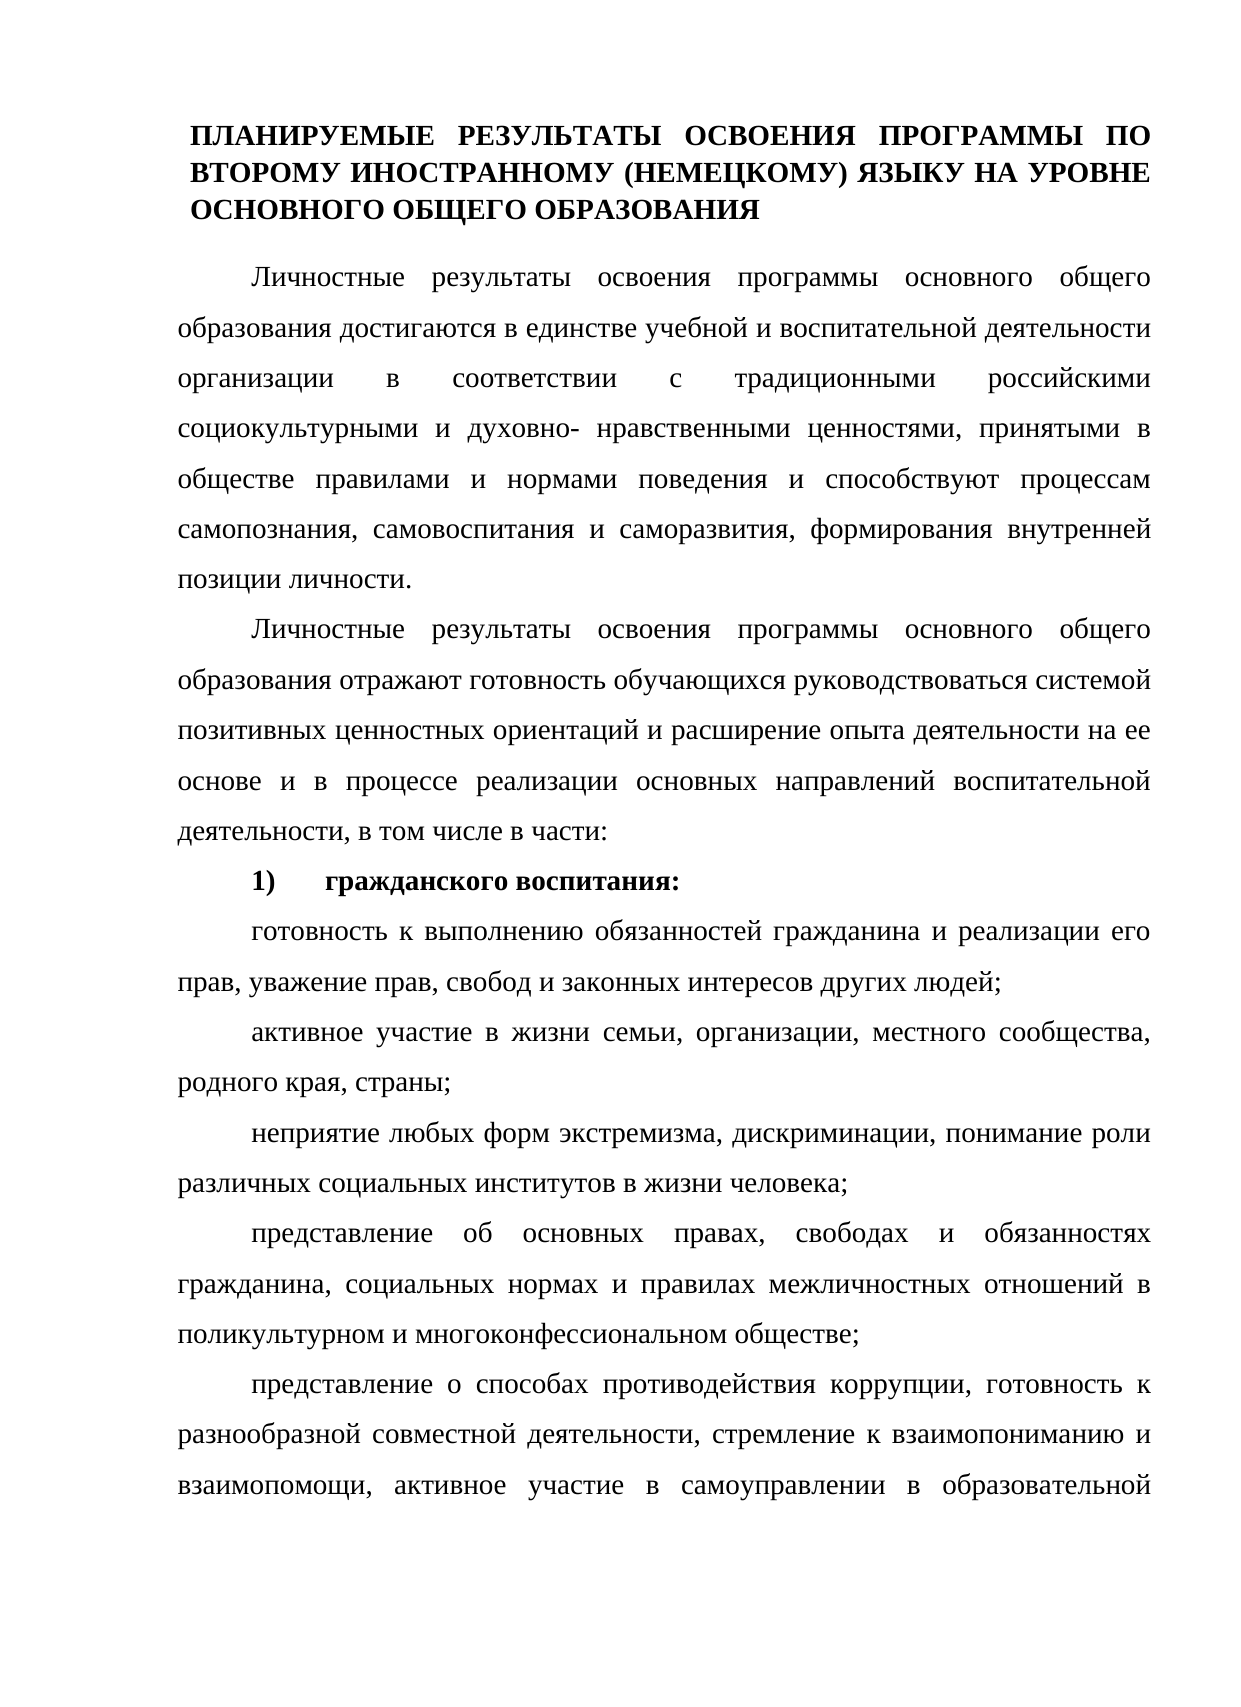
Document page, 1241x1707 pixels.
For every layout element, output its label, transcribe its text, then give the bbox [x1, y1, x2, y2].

text активное участие в жизни семьи, организации, местного сообщества, родного края, страны; [177, 1014, 1152, 1098]
text представление об основных правах, свободах и обязанностях гражданина, социальных нормах и правилах межличностных отношений в поликультурном и многоконфессиональном обществе; [177, 1215, 1152, 1349]
text Личностные результаты освоения программы основного общего образования достигаются в единстве учебной и воспитательной деятельности организации в соответствии с традиционными российскими социокультурными и духовно- нравственными ценностями, принятыми в обществе правилами и нормами поведения и способствуют процессам самопознания, самовоспитания и саморазвития, формирования внутренней позиции личности. [177, 259, 1152, 595]
text неприятие любых форм экстремизма, дискриминации, понимание роли различных социальных институтов в жизни человека; [177, 1115, 1152, 1199]
text ПЛАНИРУЕМЫЕ РЕЗУЛЬТАТЫ ОСВОЕНИЯ ПРОГРАММЫ ПО ВТОРОМУ ИНОСТРАННОМУ (НЕМЕЦКОМУ) ЯЗЫКУ НА УРОВНЕ ОСНОВНОГО ОБЩЕГО ОБРАЗОВАНИЯ [190, 118, 1152, 225]
text Личностные результаты освоения программы основного общего образования отражают готовность обучающихся руководствоваться системой позитивных ценностных ориентаций и расширение опыта деятельности на ее основе и в процессе реализации основных направлений воспитательной деятельности, в том числе в части: [177, 612, 1152, 846]
text 1) гражданского воспитания: [177, 863, 1152, 897]
text готовность к выполнению обязанностей гражданина и реализации его прав, уважение прав, свобод и законных интересов других людей; [177, 913, 1152, 997]
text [177, 1366, 1152, 1501]
